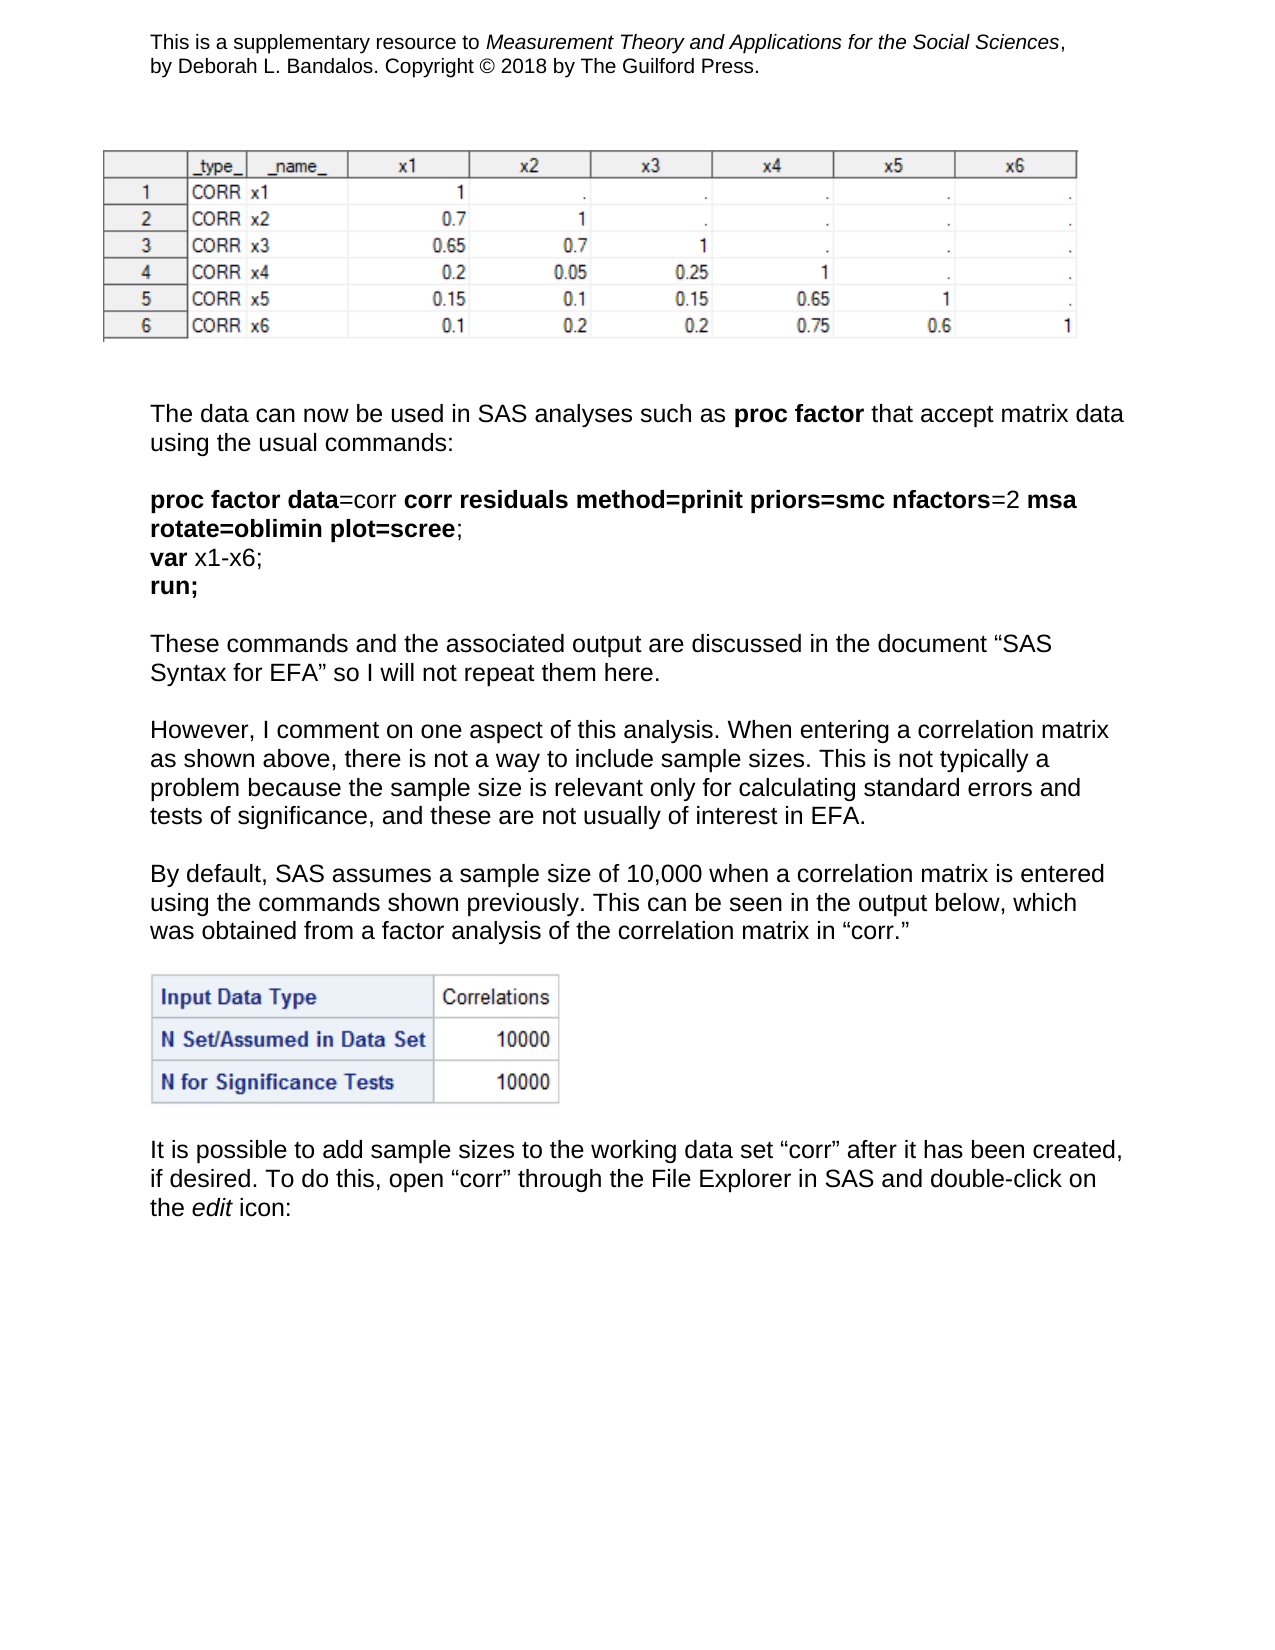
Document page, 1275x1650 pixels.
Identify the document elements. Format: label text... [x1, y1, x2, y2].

text By default, SAS assumes a sample size of 10,000 when a correlation matrix is entered using the commands shown previously. This can be seen in the output below, which was obtained from a factor analysis of the correlation matrix in “corr.” [150, 859, 1125, 945]
text run; [150, 571, 1125, 600]
picture [150, 973, 560, 1107]
picture [103, 150, 1079, 342]
text These commands and the associated output are discussed in the document “SAS Syntax for EFA” so I will not repeat them here. [150, 629, 1125, 686]
text However, I comment on one aspect of this analysis. When entering a correlation matrix as shown above, there is not a way to include sample sizes. This is not typically a problem because the sample size is relevant only for calculating standard errors and tests of significance, and these are not usually of interest in EFA. [150, 715, 1125, 830]
text The data can now be used in SAS analyses such as proc factor that accept matrix data using the usual commands: [150, 399, 1125, 456]
text var x1-x6; [150, 542, 1125, 571]
text proc factor data=corr corr residuals method=prinit priors=smc nfactors=2 msa rotate=oblimin plot=scree; [150, 485, 1125, 542]
text It is possible to add sample sizes to the working data set “corr” after it has been created, if desired. To do this, open “corr” through the File Explorer in SAS and double-click on the edit icon: [150, 1135, 1125, 1222]
